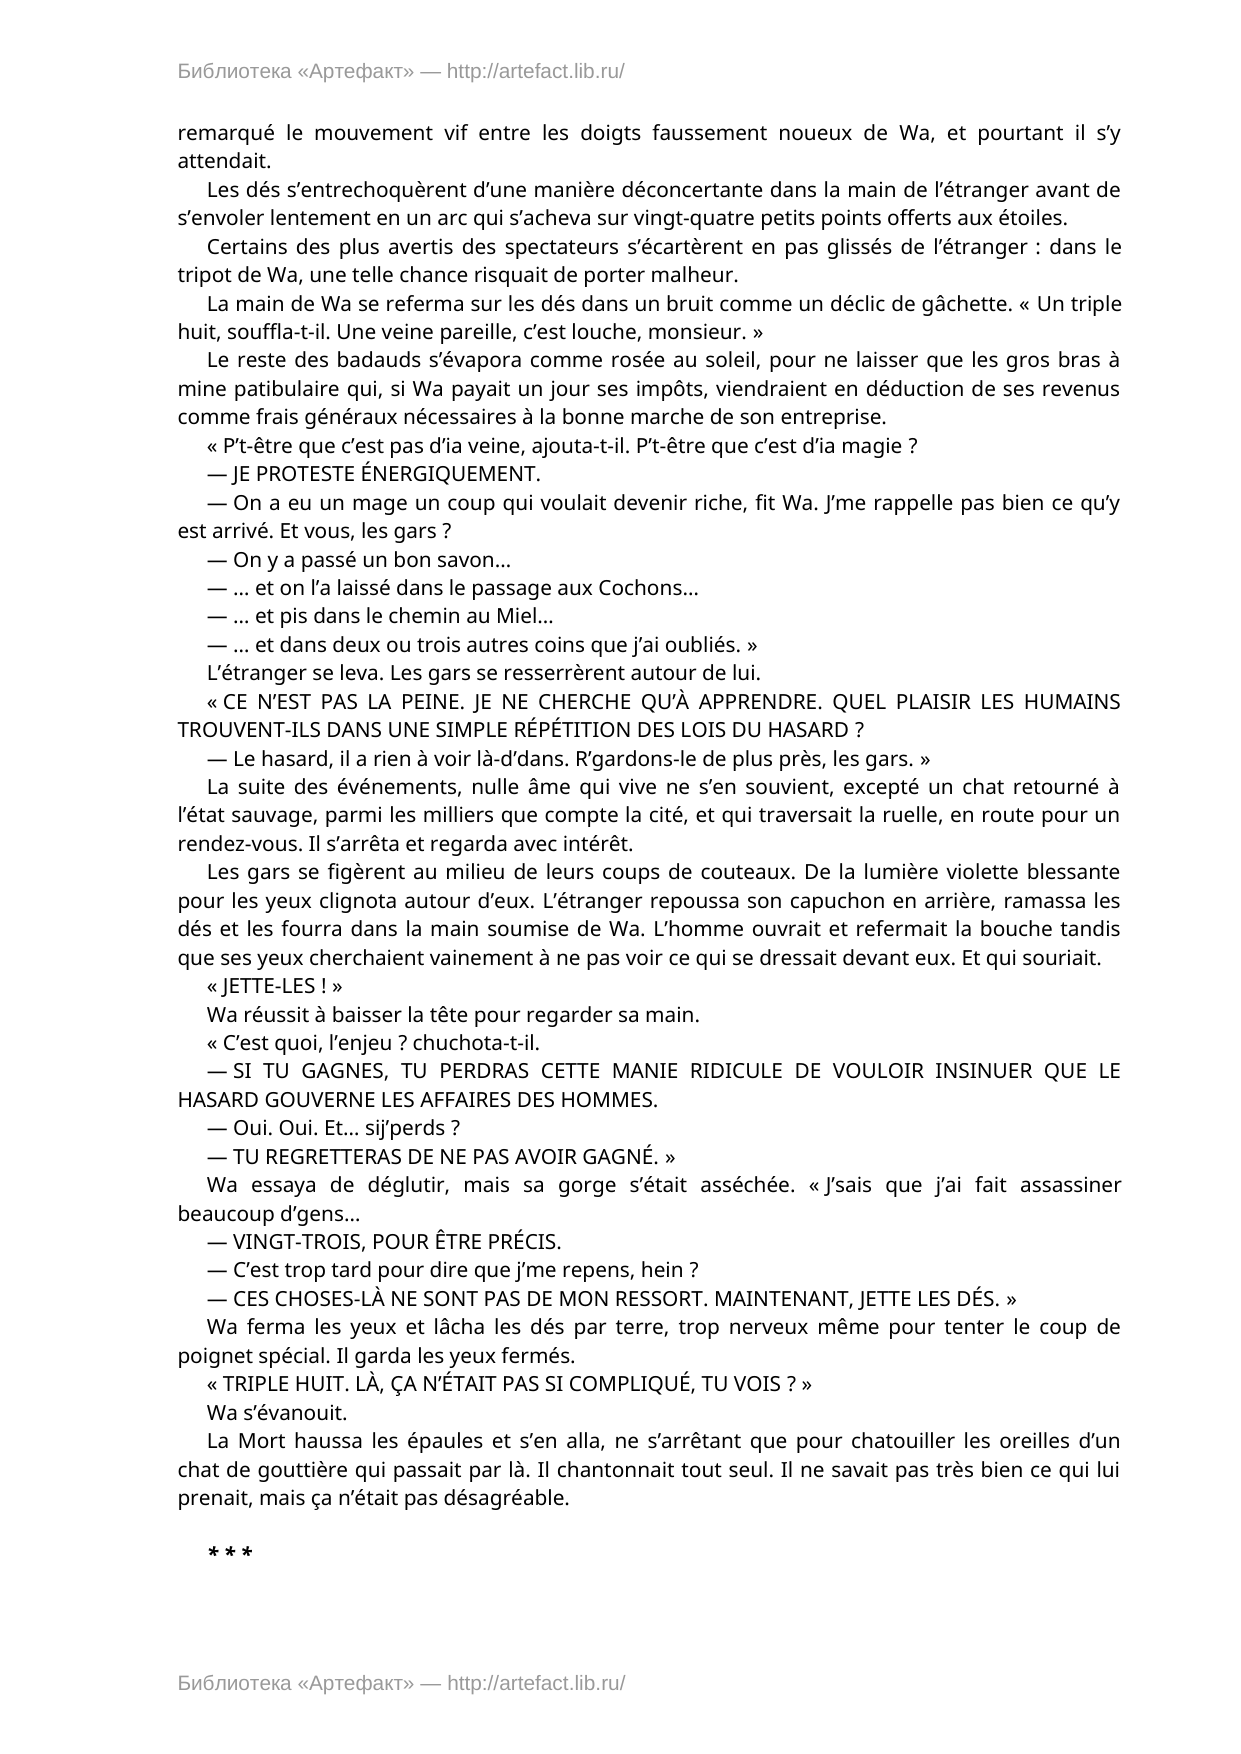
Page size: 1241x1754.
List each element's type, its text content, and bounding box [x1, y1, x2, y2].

text « JETTE-LES ! » [177, 971, 1122, 1000]
text Wa essaya de déglutir, mais sa gorge s’était asséchée. « J’sais que j’ai fait assassiner beaucoup d’gens… [177, 1170, 1122, 1227]
text — CES CHOSES-LÀ NE SONT PAS DE MON RESSORT. MAINTENANT, JETTE LES DÉS. » [177, 1284, 1122, 1312]
text Le reste des badauds s’évapora comme rosée au soleil, pour ne laisser que les gros bras à mine patibulaire qui, si Wa payait un jour ses impôts, viendraient en déduction de ses revenus comme frais généraux nécessaires à la bonne marche de son entreprise. [177, 346, 1122, 431]
text Wa réussit à baisser la tête pour regarder sa main. [177, 1000, 1122, 1028]
text La main de Wa se referma sur les dés dans un bruit comme un déclic de gâchette. « Un triple huit, souffla-t-il. Une veine pareille, c’est louche, monsieur. » [177, 289, 1122, 346]
text — C’est trop tard pour dire que j’me repens, hein ? [177, 1256, 1122, 1284]
text — Oui. Oui. Et… sij’perds ? [177, 1113, 1122, 1142]
text Les dés s’entrechoquèrent d’une manière déconcertante dans la main de l’étranger avant de s’envoler lentement en un arc qui s’acheva sur vingt-quatre petits points offerts aux étoiles. [177, 175, 1122, 232]
text Les gars se figèrent au milieu de leurs coups de couteaux. De la lumière violette blessante pour les yeux clignota autour d’eux. L’étranger repoussa son capuchon en arrière, ramassa les dés et les fourra dans la main soumise de Wa. L’homme ouvrait et refermait la bouche tandis que ses yeux cherchaient vainement à ne pas voir ce qui se dressait devant eux. Et qui souriait. [177, 857, 1122, 971]
text « TRIPLE HUIT. LÀ, ÇA N’ÉTAIT PAS SI COMPLIQUÉ, TU VOIS ? » [177, 1369, 1122, 1398]
text — … et on l’a laissé dans le passage aux Cochons… [177, 573, 1122, 602]
text Wa ferma les yeux et lâcha les dés par terre, trop nerveux même pour tenter le coup de poignet spécial. Il garda les yeux fermés. [177, 1312, 1122, 1369]
text La suite des événements, nulle âme qui vive ne s’en souvient, excepté un chat retourné à l’état sauvage, parmi les milliers que compte la cité, et qui traversait la ruelle, en route pour un rendez-vous. Il s’arrêta et regarda avec intérêt. [177, 772, 1122, 857]
text Certains des plus avertis des spectateurs s’écartèrent en pas glissés de l’étranger : dans le tripot de Wa, une telle chance risquait de porter malheur. [177, 232, 1122, 289]
text — VINGT-TROIS, POUR ÊTRE PRÉCIS. [177, 1227, 1122, 1256]
text La Mort haussa les épaules et s’en alla, ne s’arrêtant que pour chatouiller les oreilles d’un chat de gouttière qui passait par là. Il chantonnait tout seul. Il ne savait pas très bien ce qui lui prenait, mais ça n’était pas désagréable. [177, 1426, 1122, 1512]
text — … et dans deux ou trois autres coins que j’ai oubliés. » [177, 630, 1122, 658]
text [177, 118, 1122, 175]
text « P’t-être que c’est pas d’ia veine, ajouta-t-il. P’t-être que c’est d’ia magie ? [177, 431, 1122, 459]
subtitle * * * [177, 1540, 1122, 1568]
text — On a eu un mage un coup qui voulait devenir riche, fit Wa. J’me rappelle pas bien ce qu’y est arrivé. Et vous, les gars ? [177, 488, 1122, 545]
text L’étranger se leva. Les gars se resserrèrent autour de lui. [177, 658, 1122, 687]
text — JE PROTESTE ÉNERGIQUEMENT. [177, 459, 1122, 488]
text — … et pis dans le chemin au Miel… [177, 602, 1122, 630]
text Wa s’évanouit. [177, 1398, 1122, 1426]
text — SI TU GAGNES, TU PERDRAS CETTE MANIE RIDICULE DE VOULOIR INSINUER QUE LE HASARD GOUVERNE LES AFFAIRES DES HOMMES. [177, 1057, 1122, 1113]
text — Le hasard, il a rien à voir là-d’dans. R’gardons-le de plus près, les gars. » [177, 744, 1122, 772]
text « C’est quoi, l’enjeu ? chuchota-t-il. [177, 1028, 1122, 1057]
text — TU REGRETTERAS DE NE PAS AVOIR GAGNÉ. » [177, 1142, 1122, 1170]
text « CE N’EST PAS LA PEINE. JE NE CHERCHE QU’À APPRENDRE. QUEL PLAISIR LES HUMAINS TROUVENT-ILS DANS UNE SIMPLE RÉPÉTITION DES LOIS DU HASARD ? [177, 687, 1122, 744]
text — On y a passé un bon savon… [177, 545, 1122, 573]
